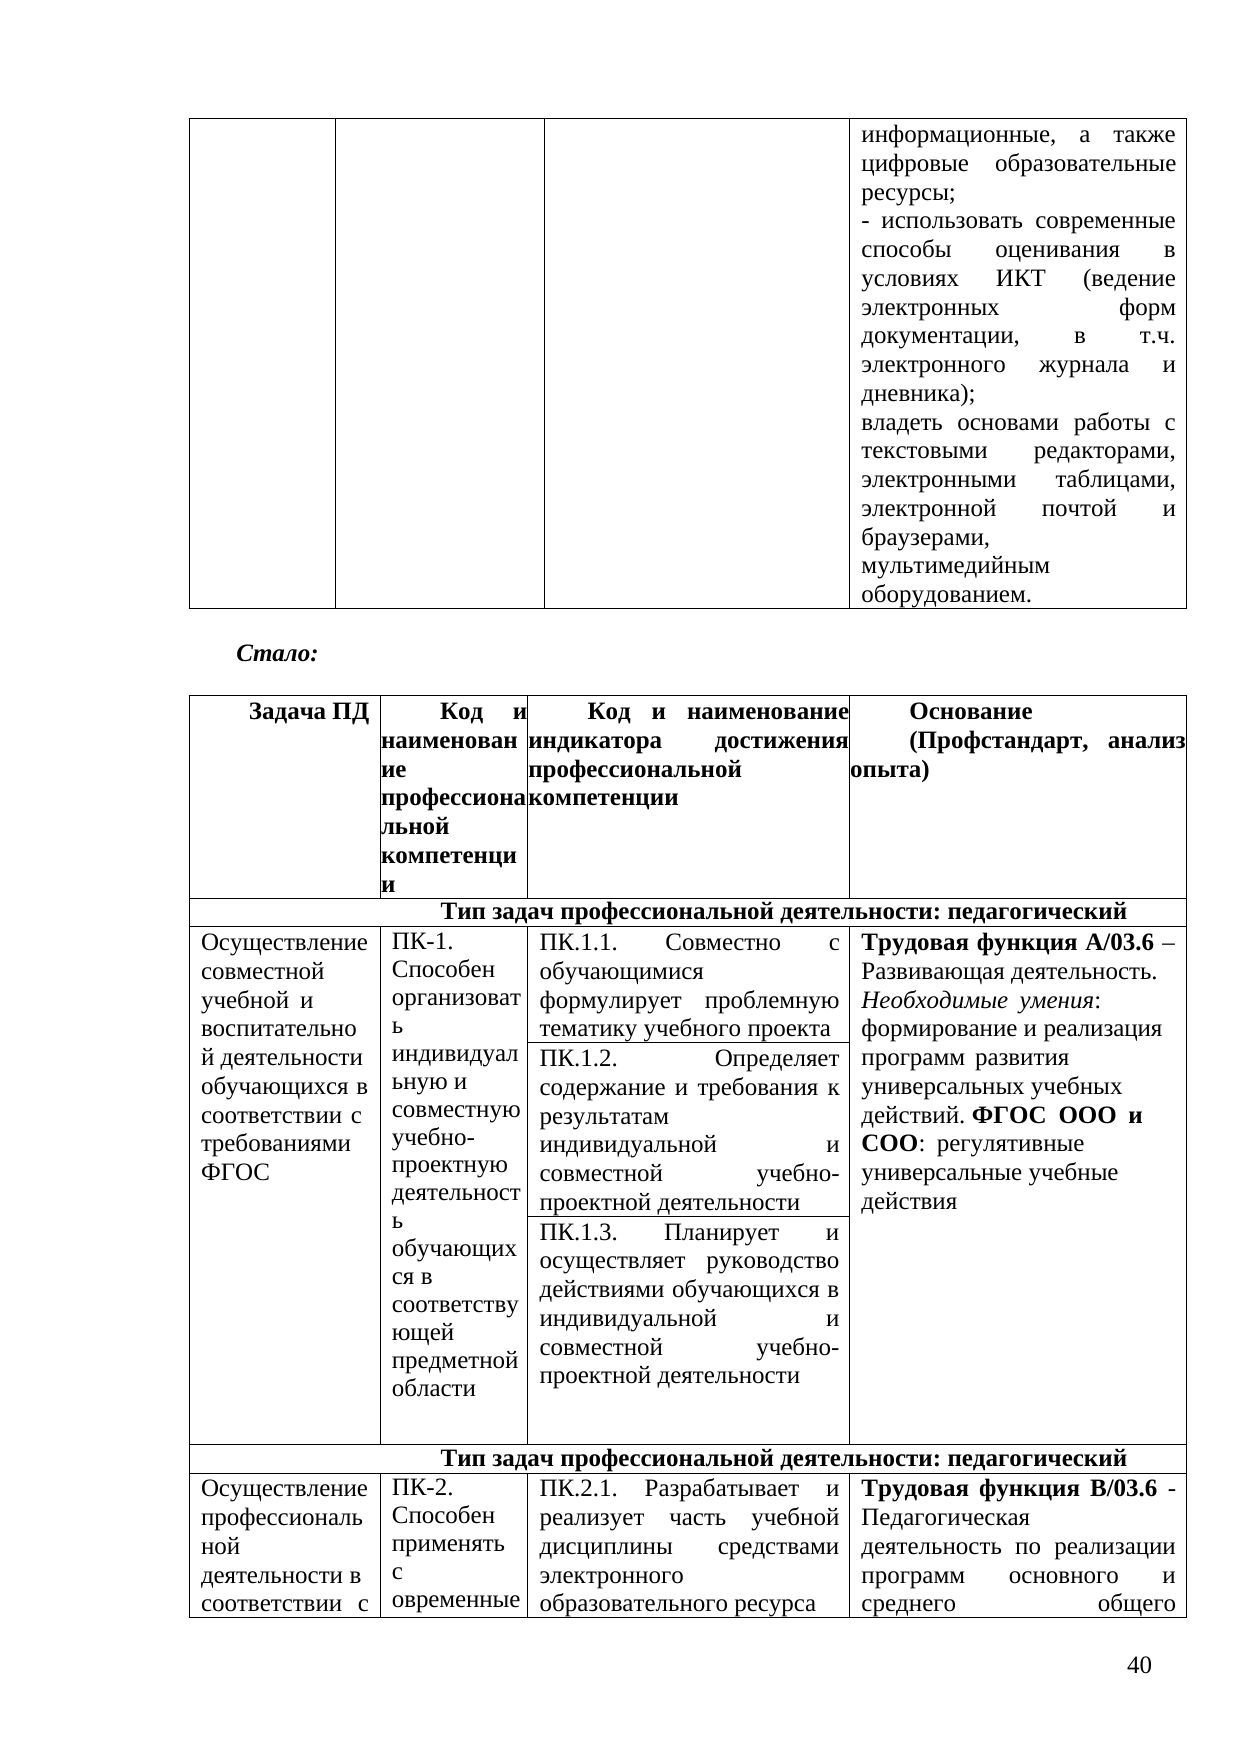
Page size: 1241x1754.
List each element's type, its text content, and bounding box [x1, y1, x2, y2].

table_cell ПК.1.3. Планирует и осуществляет руководство действиями обучающихся в индивидуальной и совместной учебно-проектной деятельности [528, 1217, 849, 1444]
table_cell Осуществление совместной учебной и воспитательной деятельности обучающихся в соответствии с требованиями ФГОС [190, 927, 380, 1444]
table_header Задача ПД [190, 696, 380, 897]
table_cell Трудовая функция А/03.6 – Развивающая деятельность. Необходимые умения: формирование и реализация программ развития универсальных учебных действий. ФГОС ООО и СОО: регулятивные универсальные учебные действия [850, 927, 1186, 1444]
table_header Основание (Профстандарт, анализ опыта) [850, 696, 1186, 897]
table_header Код и наименование индикатора достижения профессиональной компетенции [528, 696, 849, 897]
table_cell Тип задач профессиональной деятельности: педагогический [190, 899, 1186, 926]
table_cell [545, 119, 849, 608]
text Стало: [177, 638, 1152, 666]
table_cell ПК.1.1. Совместно с обучающимися формулирует проблемную тематику учебного проекта [528, 927, 849, 1042]
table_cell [381, 1474, 527, 1617]
table_cell ПК.2.1. Разрабатывает и реализует часть учебной дисциплины средствами электронного образовательного ресурса [528, 1474, 849, 1617]
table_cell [850, 119, 1186, 608]
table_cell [190, 1474, 380, 1617]
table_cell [850, 1474, 1186, 1617]
table_cell ПК-1. Способен организовать индивидуальную и совместную учебно- проектную деятельность обучающихся в соответствующей предметной области [381, 927, 527, 1444]
table_cell Тип задач профессиональной деятельности: педагогический [190, 1445, 1186, 1472]
table_cell ПК.1.2. Определяет содержание и требования к результатам индивидуальной и совместной учебно-проектной деятельности [528, 1043, 849, 1216]
table_header Код и наименование профессиональной компетенции [381, 696, 527, 897]
